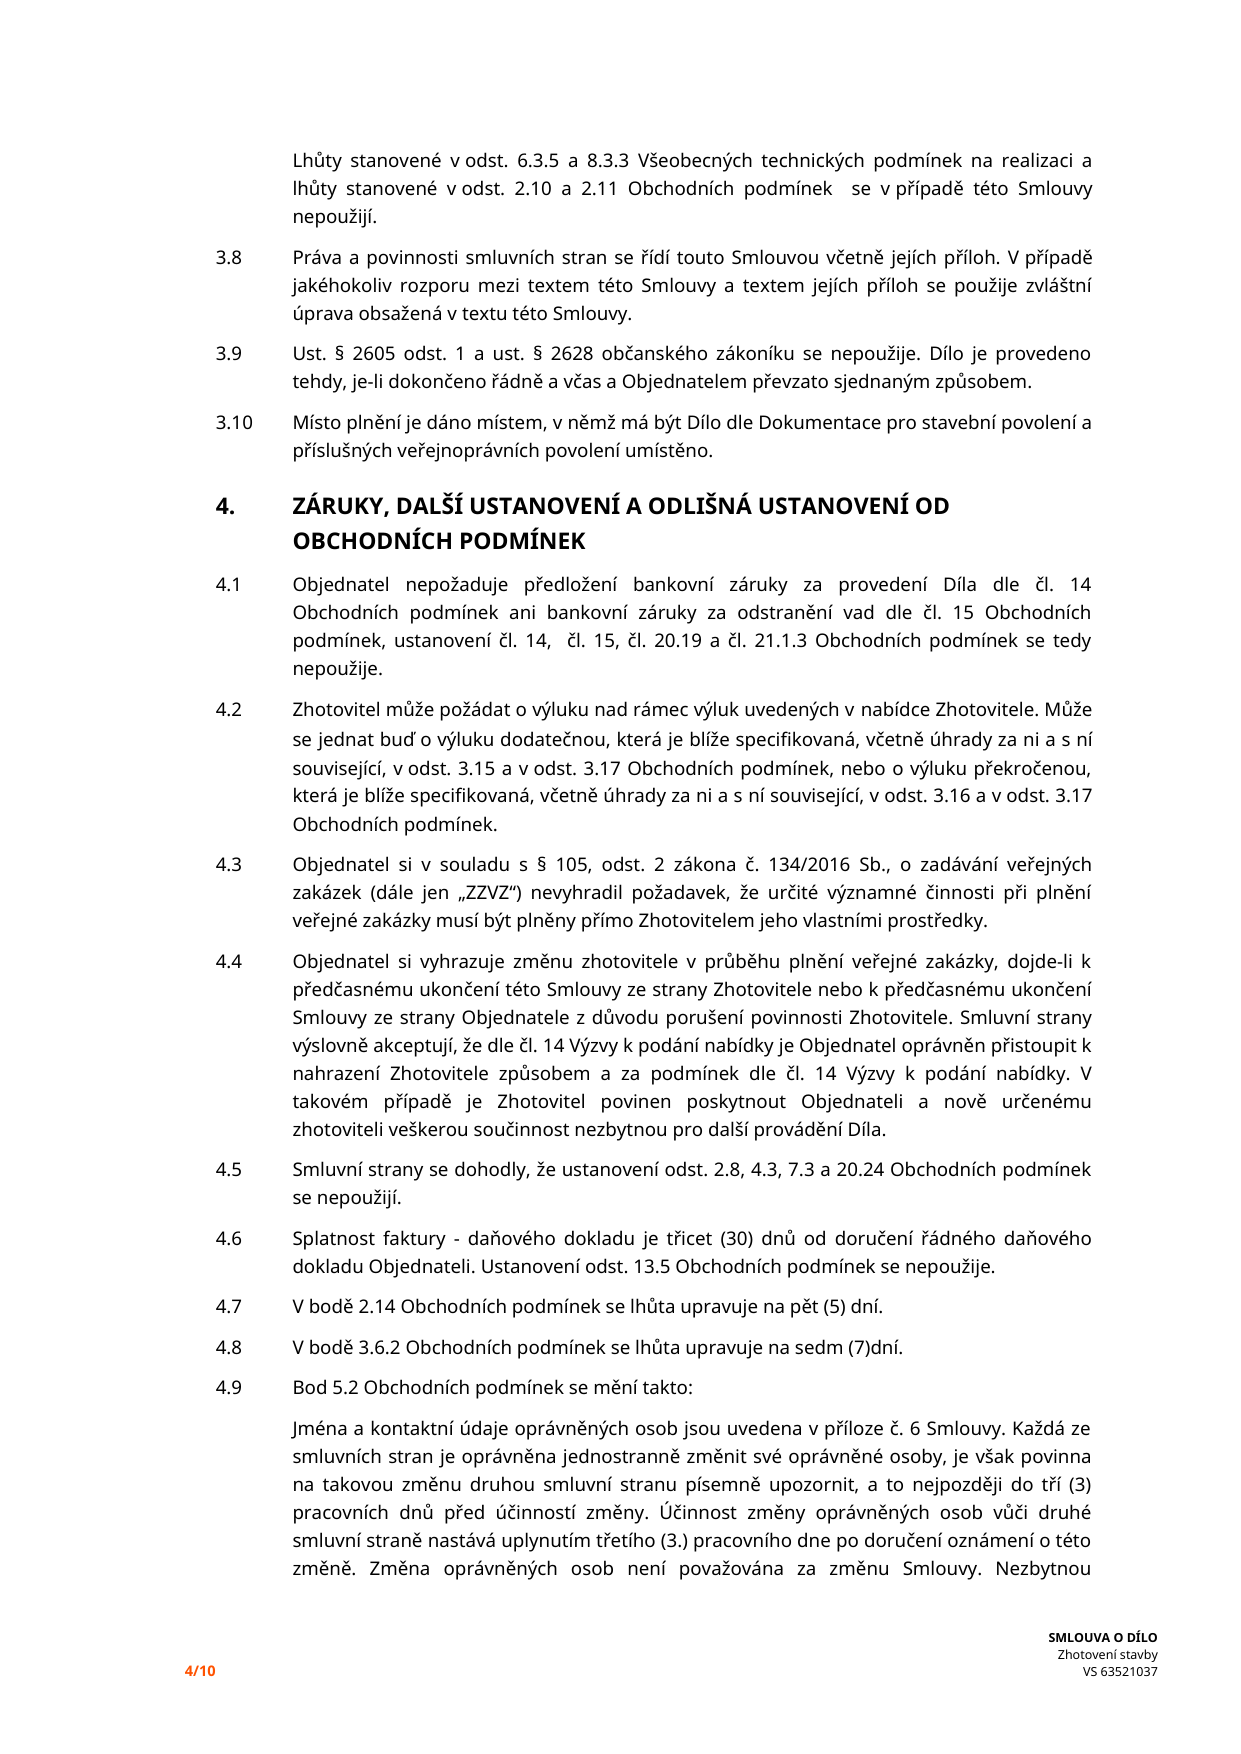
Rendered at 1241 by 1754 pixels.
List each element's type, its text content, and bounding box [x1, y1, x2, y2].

text Splatnost faktury - daňového dokladu je třicet (30) dnů od doručení řádného daňového dokladu Objednateli. Ustanovení odst. 13.5 Obchodních podmínek se nepoužije. [216, 1225, 1093, 1279]
text Smluvní strany se dohodly, že ustanovení odst. 2.8, 4.3, 7.3 a 20.24 Obchodních podmínek se nepoužijí. [216, 1157, 1093, 1210]
text Bod 5.2 Obchodních podmínek se mění takto: [216, 1375, 1093, 1400]
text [292, 1415, 1093, 1581]
text V bodě 2.14 Obchodních podmínek se lhůta upravuje na pět (5) dní. [216, 1294, 1093, 1319]
text Zhotovitel může požádat o výluku nad rámec výluk uvedených v nabídce Zhotovitele. Může se jednat buď o výluku dodatečnou, která je blíže specifikovaná, včetně úhrady za ni a s ní související, v odst. 3.15 a v odst. 3.17 Obchodních podmínek, nebo o výluku překročenou, která je blíže specifikovaná, včetně úhrady za ni a s ní související, v odst. 3.16 a v odst. 3.17 Obchodních podmínek. [216, 696, 1093, 836]
text Místo plnění je dáno místem, v němž má být Dílo dle Dokumentace pro stavební povolení a příslušných veřejnoprávních povolení umístěno. [216, 409, 1093, 463]
text Lhůty stanovené v odst. 6.3.5 a 8.3.3 Všeobecných technických podmínek na realizaci a lhůty stanovené v odst. 2.10 a 2.11 Obchodních podmínek se v případě této Smlouvy nepoužijí. [292, 147, 1093, 229]
text ZÁRUKY, DALŠÍ USTANOVENÍ A ODLIŠNÁ USTANOVENÍ OD OBCHODNÍCH PODMÍNEK [216, 490, 1093, 556]
text Objednatel nepožaduje předložení bankovní záruky za provedení Díla dle čl. 14 Obchodních podmínek ani bankovní záruky za odstranění vad dle čl. 15 Obchodních podmínek, ustanovení čl. 14, čl. 15, čl. 20.19 a čl. 21.1.3 Obchodních podmínek se tedy nepoužije. [216, 571, 1093, 681]
text V bodě 3.6.2 Obchodních podmínek se lhůta upravuje na sedm (7)dní. [216, 1334, 1093, 1360]
text Objednatel si v souladu s § 105, odst. 2 zákona č. 134/2016 Sb., o zadávání veřejných zakázek (dále jen „ZZVZ“) nevyhradil požadavek, že určité významné činnosti při plnění veřejné zakázky musí být plněny přímo Zhotovitelem jeho vlastními prostředky. [216, 851, 1093, 933]
text Objednatel si vyhrazuje změnu zhotovitele v průběhu plnění veřejné zakázky, dojde-li k předčasnému ukončení této Smlouvy ze strany Zhotovitele nebo k předčasnému ukončení Smlouvy ze strany Objednatele z důvodu porušení povinnosti Zhotovitele. Smluvní strany výslovně akceptují, že dle čl. 14 Výzvy k podání nabídky je Objednatel oprávněn přistoupit k nahrazení Zhotovitele způsobem a za podmínek dle čl. 14 Výzvy k podání nabídky. V takovém případě je Zhotovitel povinen poskytnout Objednateli a nově určenému zhotoviteli veškerou součinnost nezbytnou pro další provádění Díla. [216, 948, 1093, 1142]
text Práva a povinnosti smluvních stran se řídí touto Smlouvou včetně jejích příloh. V případě jakéhokoliv rozporu mezi textem této Smlouvy a textem jejích příloh se použije zvláštní úprava obsažená v textu této Smlouvy. [216, 244, 1093, 326]
text Ust. § 2605 odst. 1 a ust. § 2628 občanského zákoníku se nepoužije. Dílo je provedeno tehdy, je-li dokončeno řádně a včas a Objednatelem převzato sjednaným způsobem. [216, 341, 1093, 394]
